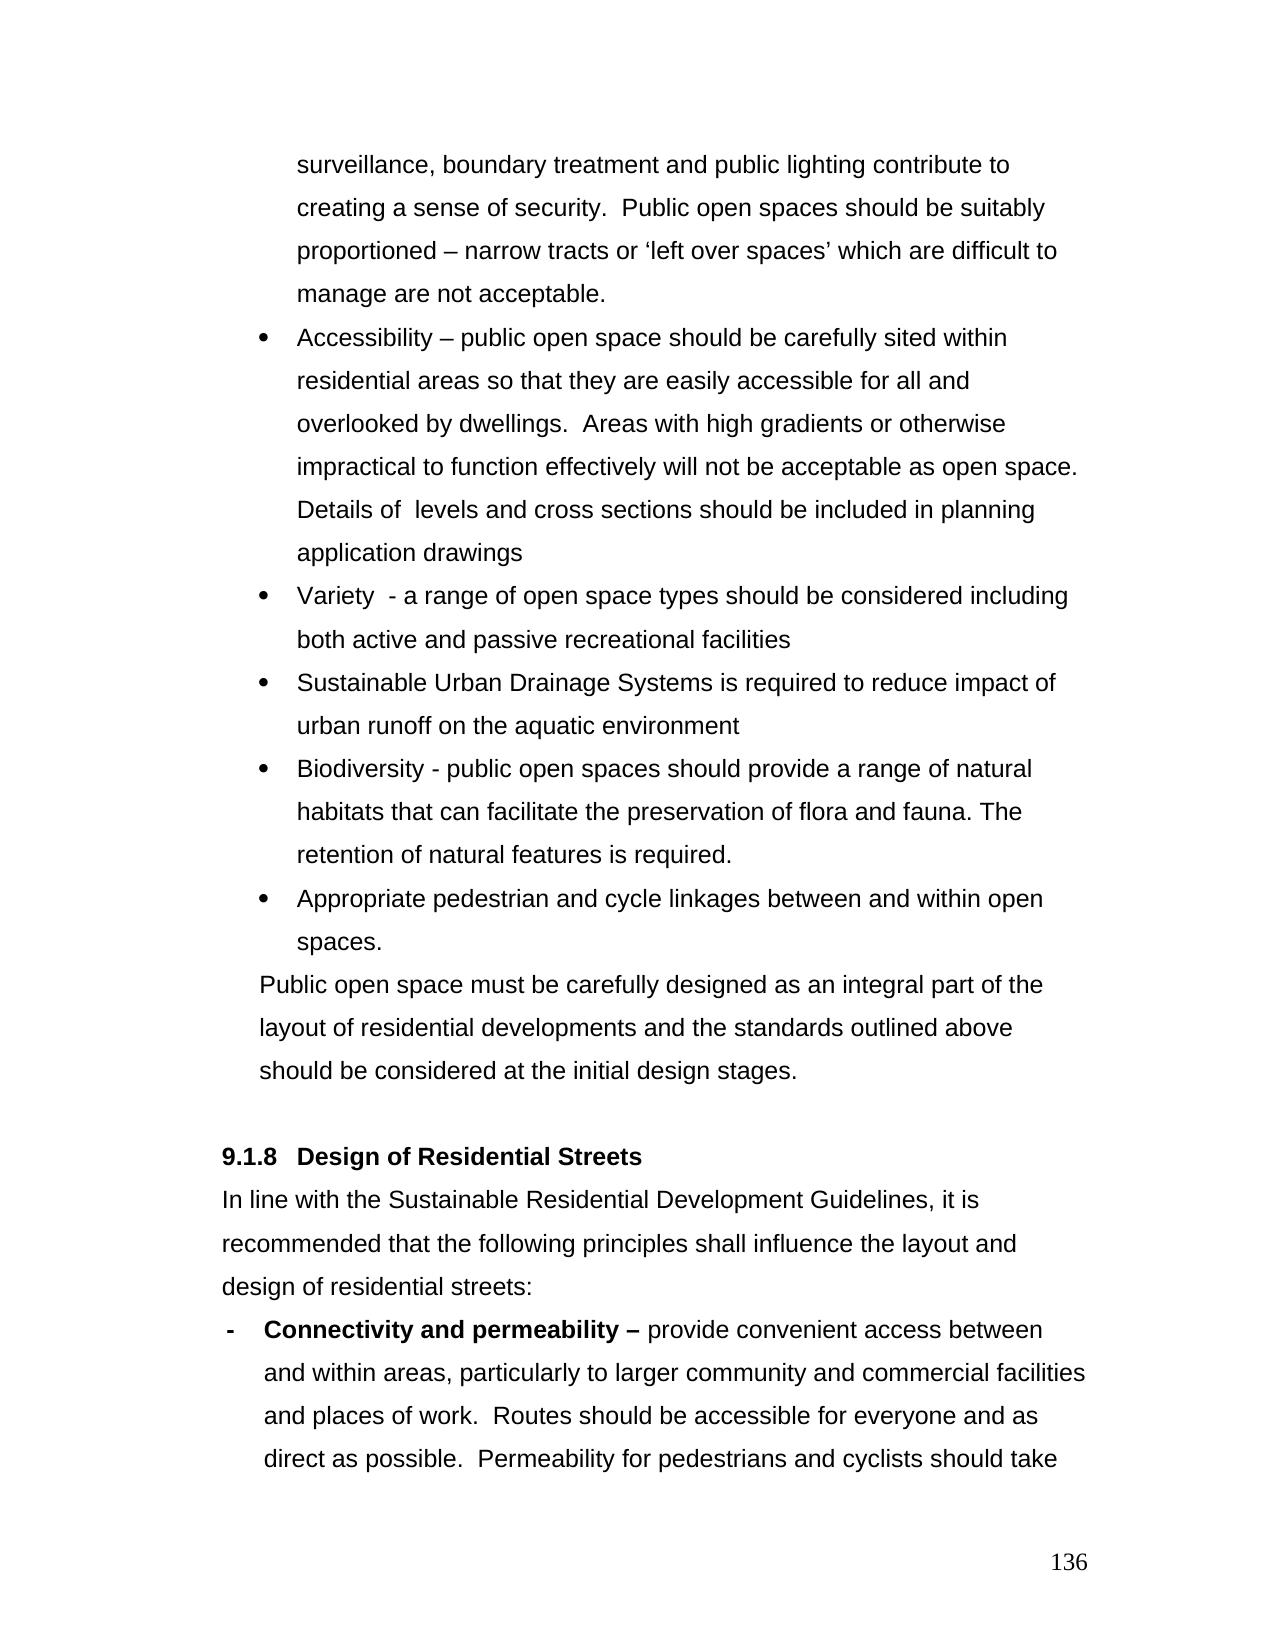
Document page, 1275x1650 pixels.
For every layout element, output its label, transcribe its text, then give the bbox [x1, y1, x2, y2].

list Biodiversity - public open spaces should provide a range of natural habitats that can facilitate the preservation of flora and fauna. The retention of natural features is required. [259, 754, 1088, 869]
text Public open space must be carefully designed as an integral part of the layout of residential developments and the standards outlined above should be considered at the initial design stages. [259, 970, 1088, 1085]
list Sustainable Urban Drainage Systems is required to reduce impact of urban runoff on the aquatic environment [259, 668, 1088, 740]
list Accessibility – public open space should be carefully sited within residential areas so that they are easily accessible for all and overlooked by dwellings. Areas with high gradients or otherwise impractical to function effectively will not be acceptable as open space. Details of levels and cross sections should be included in planning application drawings [259, 322, 1088, 567]
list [226, 1315, 1088, 1473]
text 9.1.8 Design of Residential Streets [222, 1142, 1088, 1171]
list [259, 150, 1088, 308]
text In line with the Sustainable Residential Development Guidelines, it is recommended that the following principles shall influence the layout and design of residential streets: [222, 1186, 1088, 1301]
list Appropriate pedestrian and cycle linkages between and within open spaces. [259, 883, 1088, 956]
list Variety - a range of open space types should be considered including both active and passive recreational facilities [259, 581, 1088, 653]
